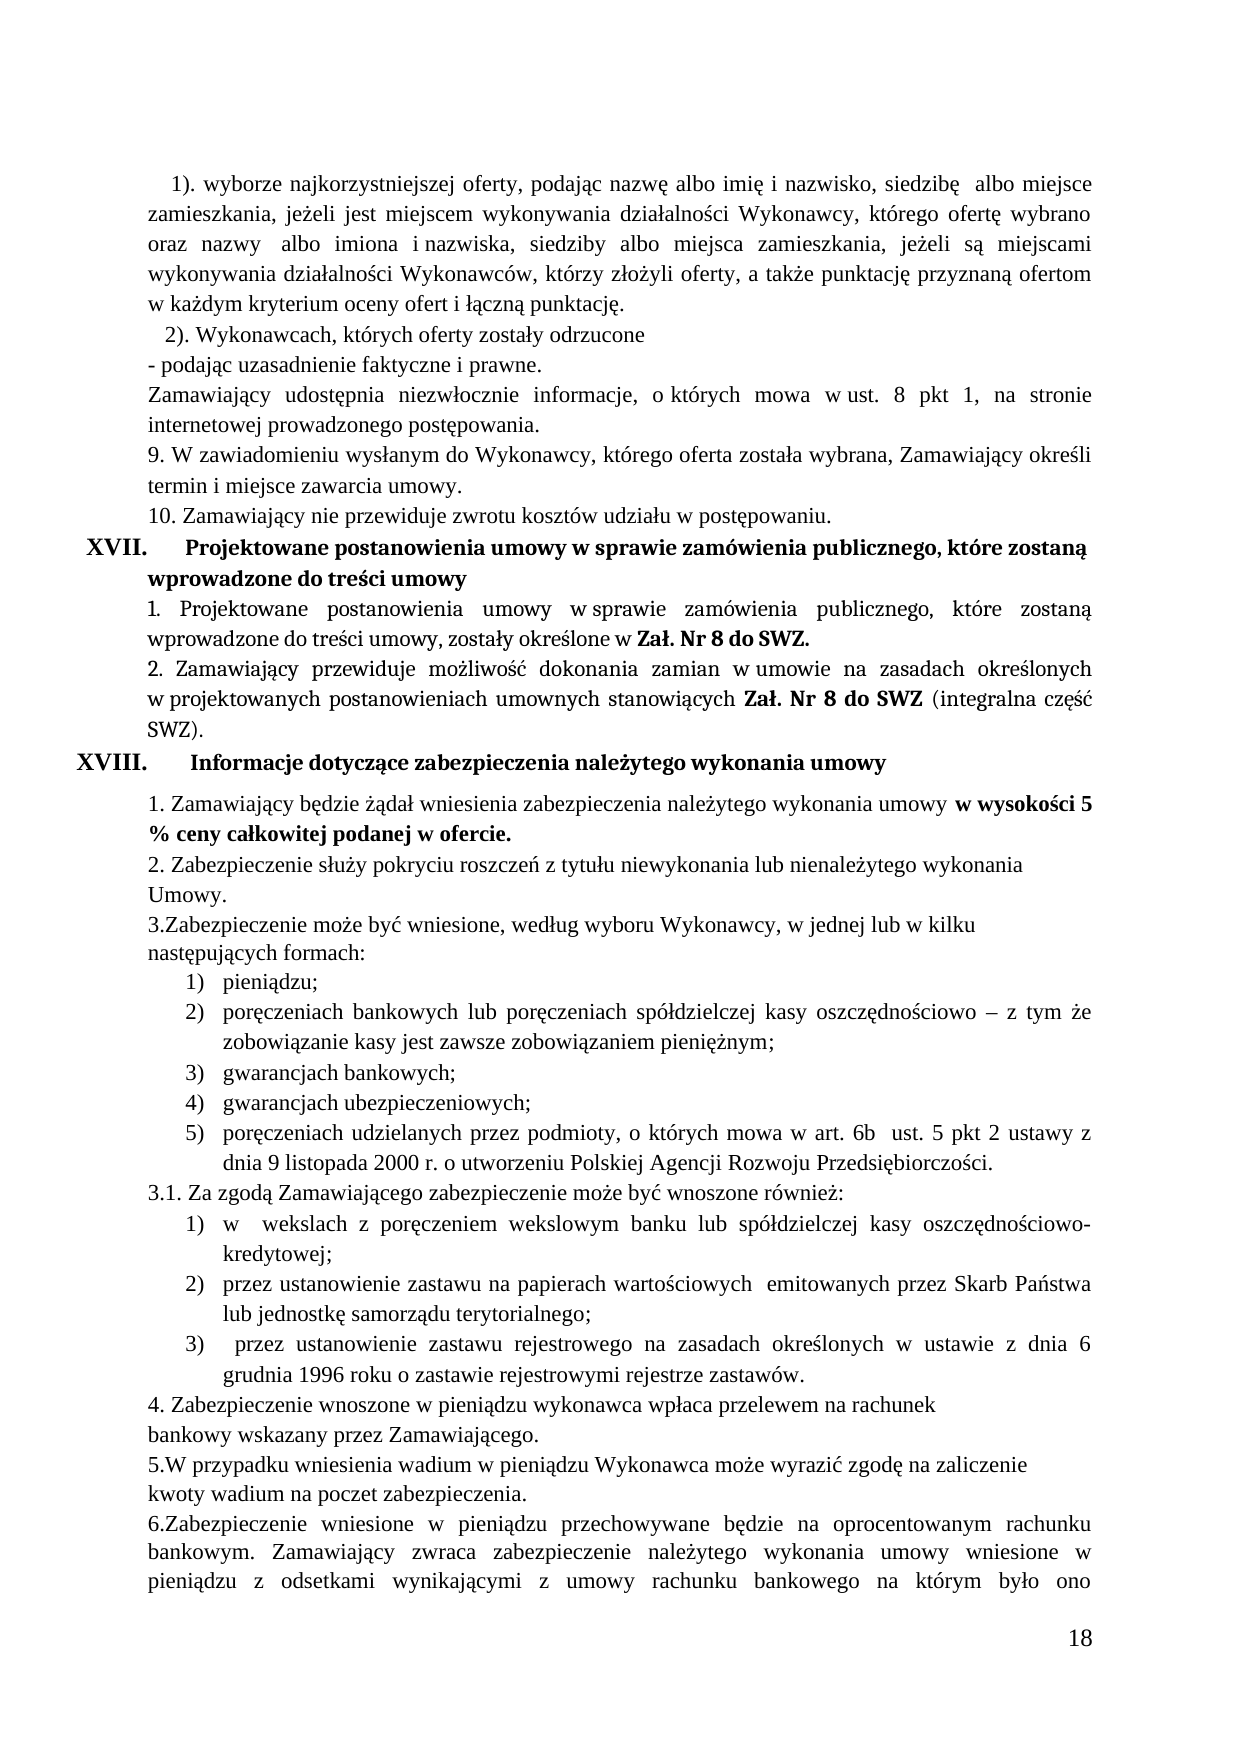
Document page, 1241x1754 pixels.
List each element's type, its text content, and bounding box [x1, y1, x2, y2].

text 2). Wykonawcach, których oferty zostały odrzucone [148, 321, 1093, 347]
text bankowy wskazany przez Zamawiającego. [148, 1421, 1093, 1447]
list pieniądzu; [185, 968, 1093, 994]
text kwoty wadium na poczet zabezpieczenia. [148, 1480, 1093, 1506]
text 2. Zabezpieczenie służy pokryciu roszczeń z tytułu niewykonania lub nienależytego wykonania [148, 851, 1093, 877]
list przez ustanowienie zastawu rejestrowego na zasadach określonych w ustawie z dnia 6 grudnia 1996 roku o zastawie rejestrowymi rejestrze zastawów. [185, 1330, 1093, 1387]
text - podając uzasadnienie faktyczne i prawne. [148, 351, 1093, 377]
list poręczeniach bankowych lub poręczeniach spółdzielczej kasy oszczędnościowo – z tym że zobowiązanie kasy jest zawsze zobowiązaniem pieniężnym; [185, 998, 1093, 1055]
text następujących formach: [148, 939, 1093, 966]
list gwarancjach bankowych; [185, 1058, 1093, 1085]
list w wekslach z poręczeniem wekslowym banku lub spółdzielczej kasy oszczędnościowo- kredytowej; [185, 1209, 1093, 1266]
text 3.1. Za zgodą Zamawiającego zabezpieczenie może być wnoszone również: [148, 1179, 1093, 1206]
text 3.Zabezpieczenie może być wniesione, według wyboru Wykonawcy, w jednej lub w kilku [148, 911, 1093, 937]
text 9. W zawiadomieniu wysłanym do Wykonawcy, którego oferta została wybrana, Zamawiający określi termin i miejsce zawarcia umowy. [148, 441, 1093, 498]
list Informacje dotyczące zabezpieczenia należytego wykonania umowy [148, 747, 1093, 776]
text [148, 1510, 1093, 1593]
text 5.W przypadku wniesienia wadium w pieniądzu Wykonawca może wyrazić zgodę na zaliczenie [148, 1451, 1093, 1478]
text 4. Zabezpieczenie wnoszone w pieniądzu wykonawca wpłaca przelewem na rachunek [148, 1391, 1093, 1417]
text wprowadzone do treści umowy [148, 565, 1093, 592]
list poręczeniach udzielanych przez podmioty, o których mowa w art. 6b ust. 5 pkt 2 ustawy z dnia 9 listopada 2000 r. o utworzeniu Polskiej Agencji Rozwoju Przedsiębiorczości. [185, 1119, 1093, 1176]
list przez ustanowienie zastawu na papierach wartościowych emitowanych przez Skarb Państwa lub jednostkę samorządu terytorialnego; [185, 1270, 1093, 1327]
list gwarancjach ubezpieczeniowych; [185, 1089, 1093, 1115]
text 2. Zamawiający przewiduje możliwość dokonania zamian w umowie na zasadach określonych w projektowanych postanowieniach umownych stanowiących Zał. Nr 8 do SWZ (integralna część SWZ). [148, 656, 1093, 743]
text 1. Projektowane postanowienia umowy w sprawie zamówienia publicznego, które zostaną wprowadzone do treści umowy, zostały określone w Zał. Nr 8 do SWZ. [148, 596, 1093, 652]
text Zamawiający udostępnia niezwłocznie informacje, o których mowa w ust. 8 pkt 1, na stronie internetowej prowadzonego postępowania. [148, 381, 1093, 438]
text Umowy. [148, 881, 1093, 907]
list Projektowane postanowienia umowy w sprawie zamówienia publicznego, które zostaną [148, 532, 1093, 561]
text 1). wyborze najkorzystniejszej oferty, podając nazwę albo imię i nazwisko, siedzibę albo miejsce zamieszkania, jeżeli jest miejscem wykonywania działalności Wykonawcy, którego ofertę wybrano oraz nazwy albo imiona i nazwiska, siedziby albo miejsca zamieszkania, jeżeli są miejscami wykonywania działalności Wykonawców, którzy złożyli oferty, a także punktację przyznaną ofertom w każdym kryterium oceny ofert i łączną punktację. [148, 169, 1093, 317]
text 1. Zamawiający będzie żądał wniesienia zabezpieczenia należytego wykonania umowy w wysokości 5 % ceny całkowitej podanej w ofercie. [148, 790, 1093, 847]
text 10. Zamawiający nie przewiduje zwrotu kosztów udziału w postępowaniu. [148, 502, 1093, 528]
